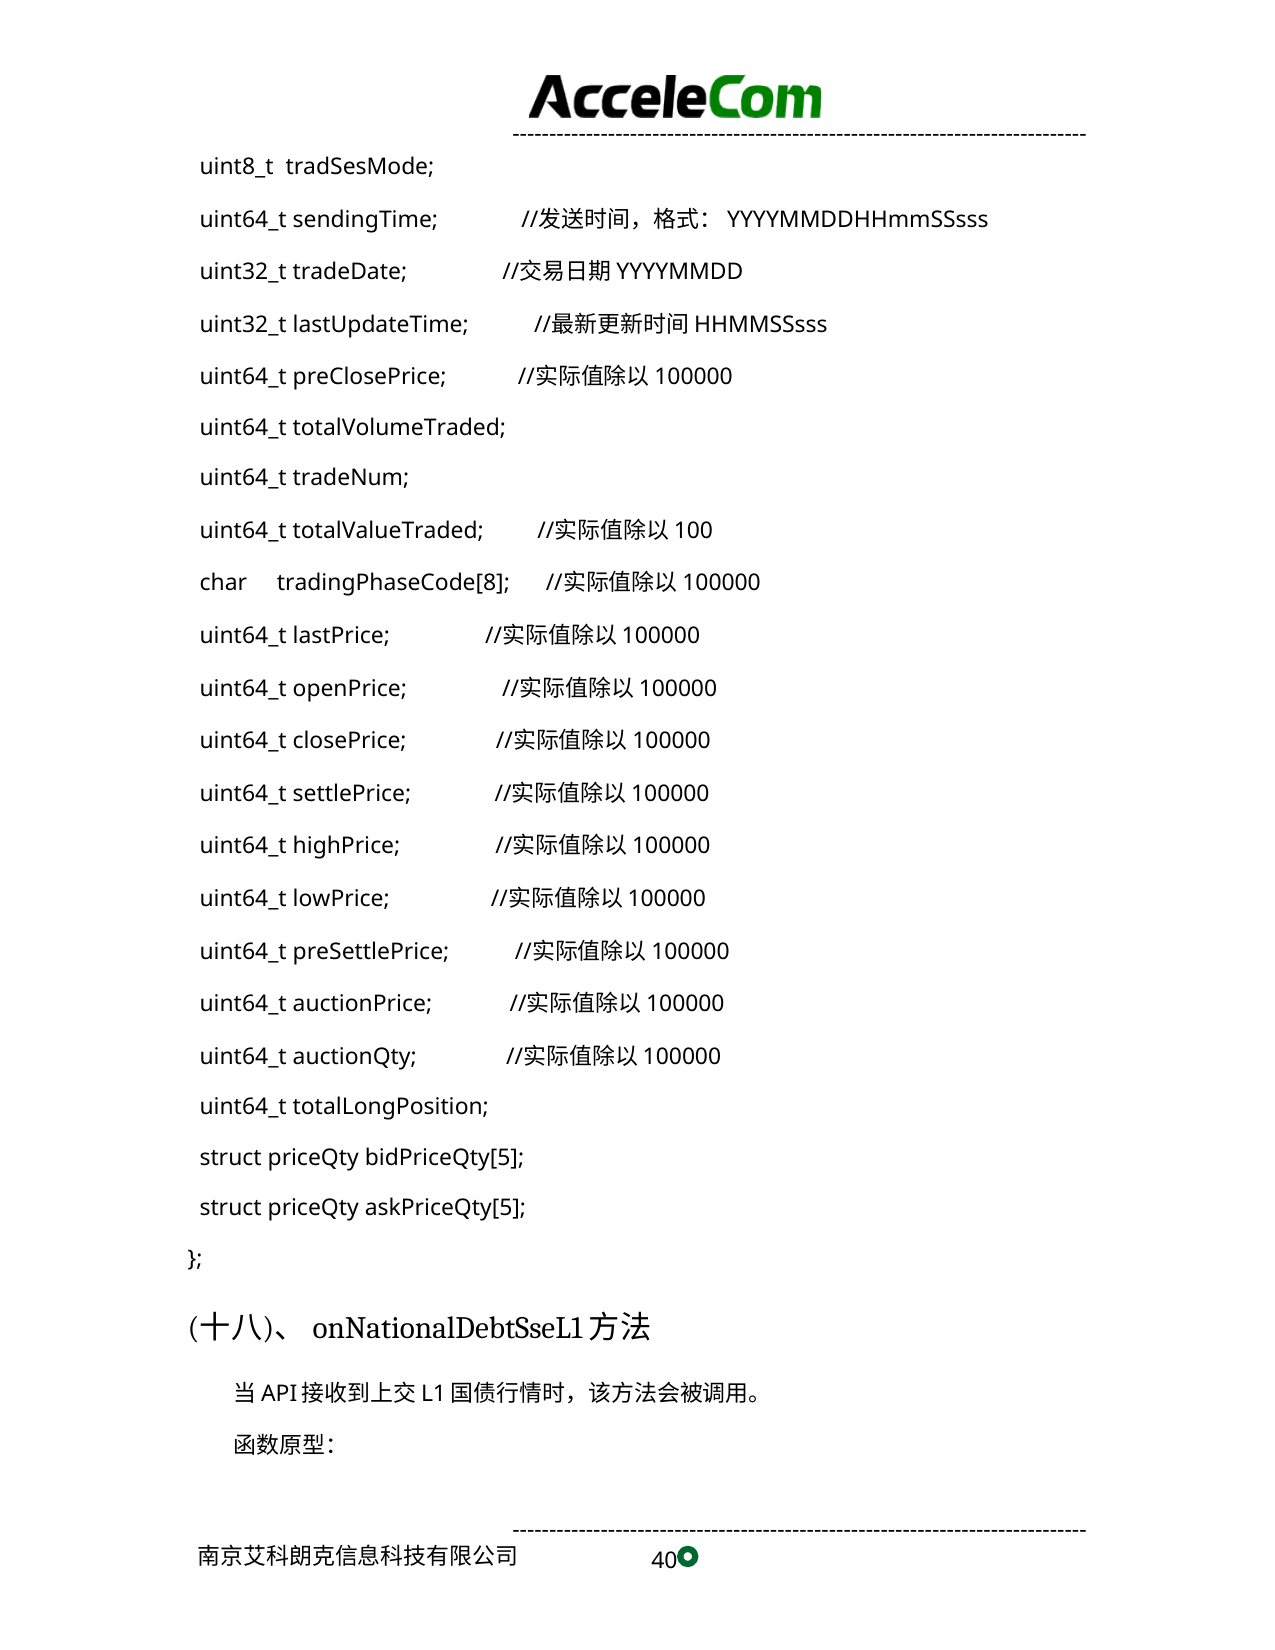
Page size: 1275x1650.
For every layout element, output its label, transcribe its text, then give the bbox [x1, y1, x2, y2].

text uint64_t settlePrice; //实际值除以100000 [187, 775, 1087, 808]
text uint64_t totalValueTraded; //实际值除以100 [187, 512, 1087, 545]
text uint64_t preSettlePrice; //实际值除以100000 [187, 932, 1087, 966]
text uint32_t tradeDate; //交易日期 YYYYMMDD [187, 253, 1087, 286]
picture [528, 75, 822, 118]
text uint64_t auctionPrice; //实际值除以100000 [187, 985, 1087, 1018]
text uint64_t preClosePrice; //实际值除以100000 [187, 358, 1087, 392]
text }; [187, 1242, 1087, 1273]
text struct priceQty bidPriceQty[5]; [187, 1141, 1087, 1172]
text uint8_t tradSesMode; [187, 150, 1087, 181]
text struct priceQty askPriceQty[5]; [187, 1191, 1087, 1222]
text char tradingPhaseCode[8]; //实际值除以100000 [187, 564, 1087, 598]
text 当API接收到上交L1国债行情时，该方法会被调用。 [187, 1375, 1087, 1408]
text uint64_t totalLongPosition; [187, 1090, 1087, 1122]
text uint64_t tradeNum; [187, 461, 1087, 492]
text uint32_t lastUpdateTime; //最新更新时间 HHMMSSsss [187, 306, 1087, 339]
text 函数原型： [187, 1427, 1087, 1461]
text uint64_t lowPrice; //实际值除以100000 [187, 880, 1087, 913]
text uint64_t highPrice; //实际值除以100000 [187, 827, 1087, 861]
text uint64_t lastPrice; //实际值除以100000 [187, 617, 1087, 650]
text uint64_t closePrice; //实际值除以100000 [187, 722, 1087, 755]
text uint64_t sendingTime; //发送时间，格式： YYYYMMDDHHmmSSsss [187, 200, 1087, 234]
text uint64_t auctionQty; //实际值除以100000 [187, 1038, 1087, 1071]
list onNationalDebtSseL1方法 [187, 1302, 1087, 1348]
text uint64_t totalVolumeTraded; [187, 411, 1087, 442]
text uint64_t openPrice; //实际值除以100000 [187, 669, 1087, 703]
